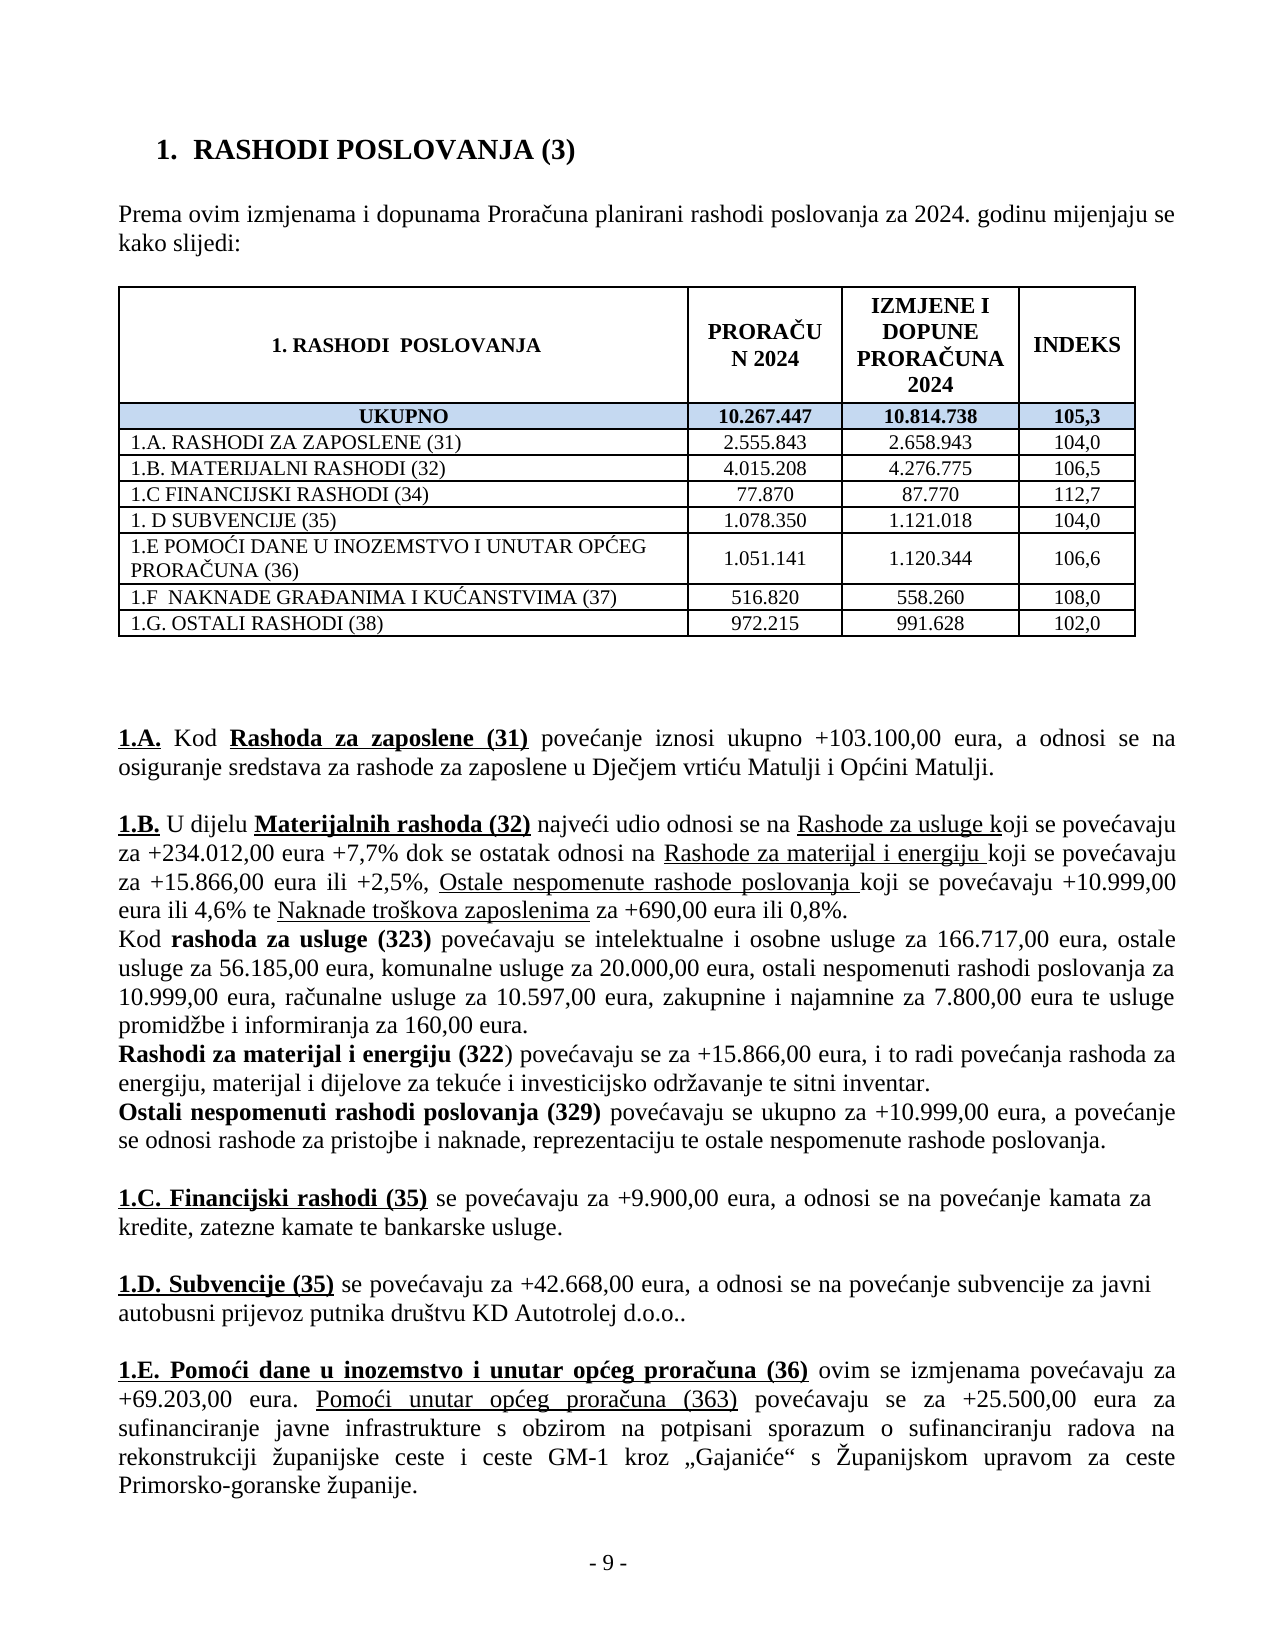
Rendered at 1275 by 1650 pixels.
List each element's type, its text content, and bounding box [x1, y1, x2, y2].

table_cell 2.555.843 [689, 430, 841, 454]
table_cell 1. D SUBVENCIJE (35) [120, 508, 687, 532]
table_header INDEKS [1020, 288, 1134, 402]
text Rashodi za materijal i energiju (322) povećavaju se za +15.866,00 eura, i to radi povećanja rashoda za energiju, materijal i dijelove za tekuće i investicijsko održavanje te sitni inventar. [118, 1039, 1176, 1097]
table_cell 1.E POMOĆI DANE U INOZEMSTVO I UNUTAR OPĆEG PRORAČUNA (36) [120, 534, 687, 582]
table_cell 77.870 [689, 482, 841, 506]
table_cell 1.F NAKNADE GRAĐANIMA I KUĆANSTVIMA (37) [120, 585, 687, 609]
table_cell 972.215 [689, 611, 841, 635]
table_cell 1.078.350 [689, 508, 841, 532]
table_cell 106,6 [1020, 534, 1134, 582]
text Kod rashoda za usluge (323) povećavaju se intelektualne i osobne usluge za 166.717,00 eura, ostale usluge za 56.185,00 eura, komunalne usluge za 20.000,00 eura, ostali nespomenuti rashodi poslovanja za 10.999,00 eura, računalne usluge za 10.597,00 eura, zakupnine i najamnine za 7.800,00 eura te usluge promidžbe i informiranja za 160,00 eura. [118, 924, 1176, 1039]
table_cell 991.628 [843, 611, 1018, 635]
table_cell 1.B. MATERIJALNI RASHODI (32) [120, 456, 687, 480]
table_cell 104,0 [1020, 430, 1134, 454]
text Ostali nespomenuti rashodi poslovanja (329) povećavaju se ukupno za +10.999,00 eura, a povećanje se odnosi rashode za pristojbe i naknade, reprezentaciju te ostale nespomenute rashode poslovanja. [118, 1097, 1176, 1154]
text 1.D. Subvencije (35) se povećavaju za +42.668,00 eura, a odnosi se na povećanje subvencije za javni autobusni prijevoz putnika društvu KD Autotrolej d.o.o.. [118, 1269, 1152, 1327]
list RASHODI POSLOVANJA (3) [156, 132, 1176, 166]
table_cell 112,7 [1020, 482, 1134, 506]
text Prema ovim izmjenama i dopunama Proračuna planirani rashodi poslovanja za 2024. godinu mijenjaju se kako slijedi: [118, 199, 1176, 257]
text 1.C. Financijski rashodi (35) se povećavaju za +9.900,00 eura, a odnosi se na povećanje kamata za kredite, zatezne kamate te bankarske usluge. [118, 1183, 1152, 1241]
table_cell 4.015.208 [689, 456, 841, 480]
table_cell 1.A. RASHODI ZA ZAPOSLENE (31) [120, 430, 687, 454]
table_cell 10.267.447 [689, 404, 841, 428]
table_cell 102,0 [1020, 611, 1134, 635]
table_cell 105,3 [1020, 404, 1134, 428]
table_cell 10.814.738 [843, 404, 1018, 428]
text 1.A. Kod Rashoda za zaposlene (31) povećanje iznosi ukupno +103.100,00 eura, a odnosi se na osiguranje sredstava za rashode za zaposlene u Dječjem vrtiću Matulji i Općini Matulji. [118, 723, 1176, 781]
table_cell 104,0 [1020, 508, 1134, 532]
text 1.E. Pomoći dane u inozemstvo i unutar općeg proračuna (36) ovim se izmjenama povećavaju za +69.203,00 eura. Pomoći unutar općeg proračuna (363) povećavaju se za +25.500,00 eura za sufinanciranje javne infrastrukture s obzirom na potpisani sporazum o sufinanciranju radova na rekonstrukciji županijske ceste i ceste GM-1 kroz „Gajaniće“ s Županijskom upravom za ceste Primorsko-goranske županije. [118, 1356, 1176, 1499]
table_header PRORAČUN 2024 [689, 288, 841, 402]
table_cell 108,0 [1020, 585, 1134, 609]
table_cell 1.G. OSTALI RASHODI (38) [120, 611, 687, 635]
table_header 1. RASHODI POSLOVANJA [120, 288, 687, 402]
table_cell 1.121.018 [843, 508, 1018, 532]
table_cell 1.051.141 [689, 534, 841, 582]
table_cell 516.820 [689, 585, 841, 609]
table_cell 2.658.943 [843, 430, 1018, 454]
text 1.B. U dijelu Materijalnih rashoda (32) najveći udio odnosi se na Rashode za usluge koji se povećavaju za +234.012,00 eura +7,7% dok se ostatak odnosi na Rashode za materijal i energiju koji se povećavaju za +15.866,00 eura ili +2,5%, Ostale nespomenute rashode poslovanja koji se povećavaju +10.999,00 eura ili 4,6% te Naknade troškova zaposlenima za +690,00 eura ili 0,8%. [118, 809, 1176, 924]
table_cell 558.260 [843, 585, 1018, 609]
table_cell 106,5 [1020, 456, 1134, 480]
table_cell UKUPNO [120, 404, 687, 428]
table_cell 87.770 [843, 482, 1018, 506]
table_header IZMJENE I DOPUNE PRORAČUNA 2024 [843, 288, 1018, 402]
table_cell 4.276.775 [843, 456, 1018, 480]
table_cell 1.120.344 [843, 534, 1018, 582]
table_cell 1.C FINANCIJSKI RASHODI (34) [120, 482, 687, 506]
